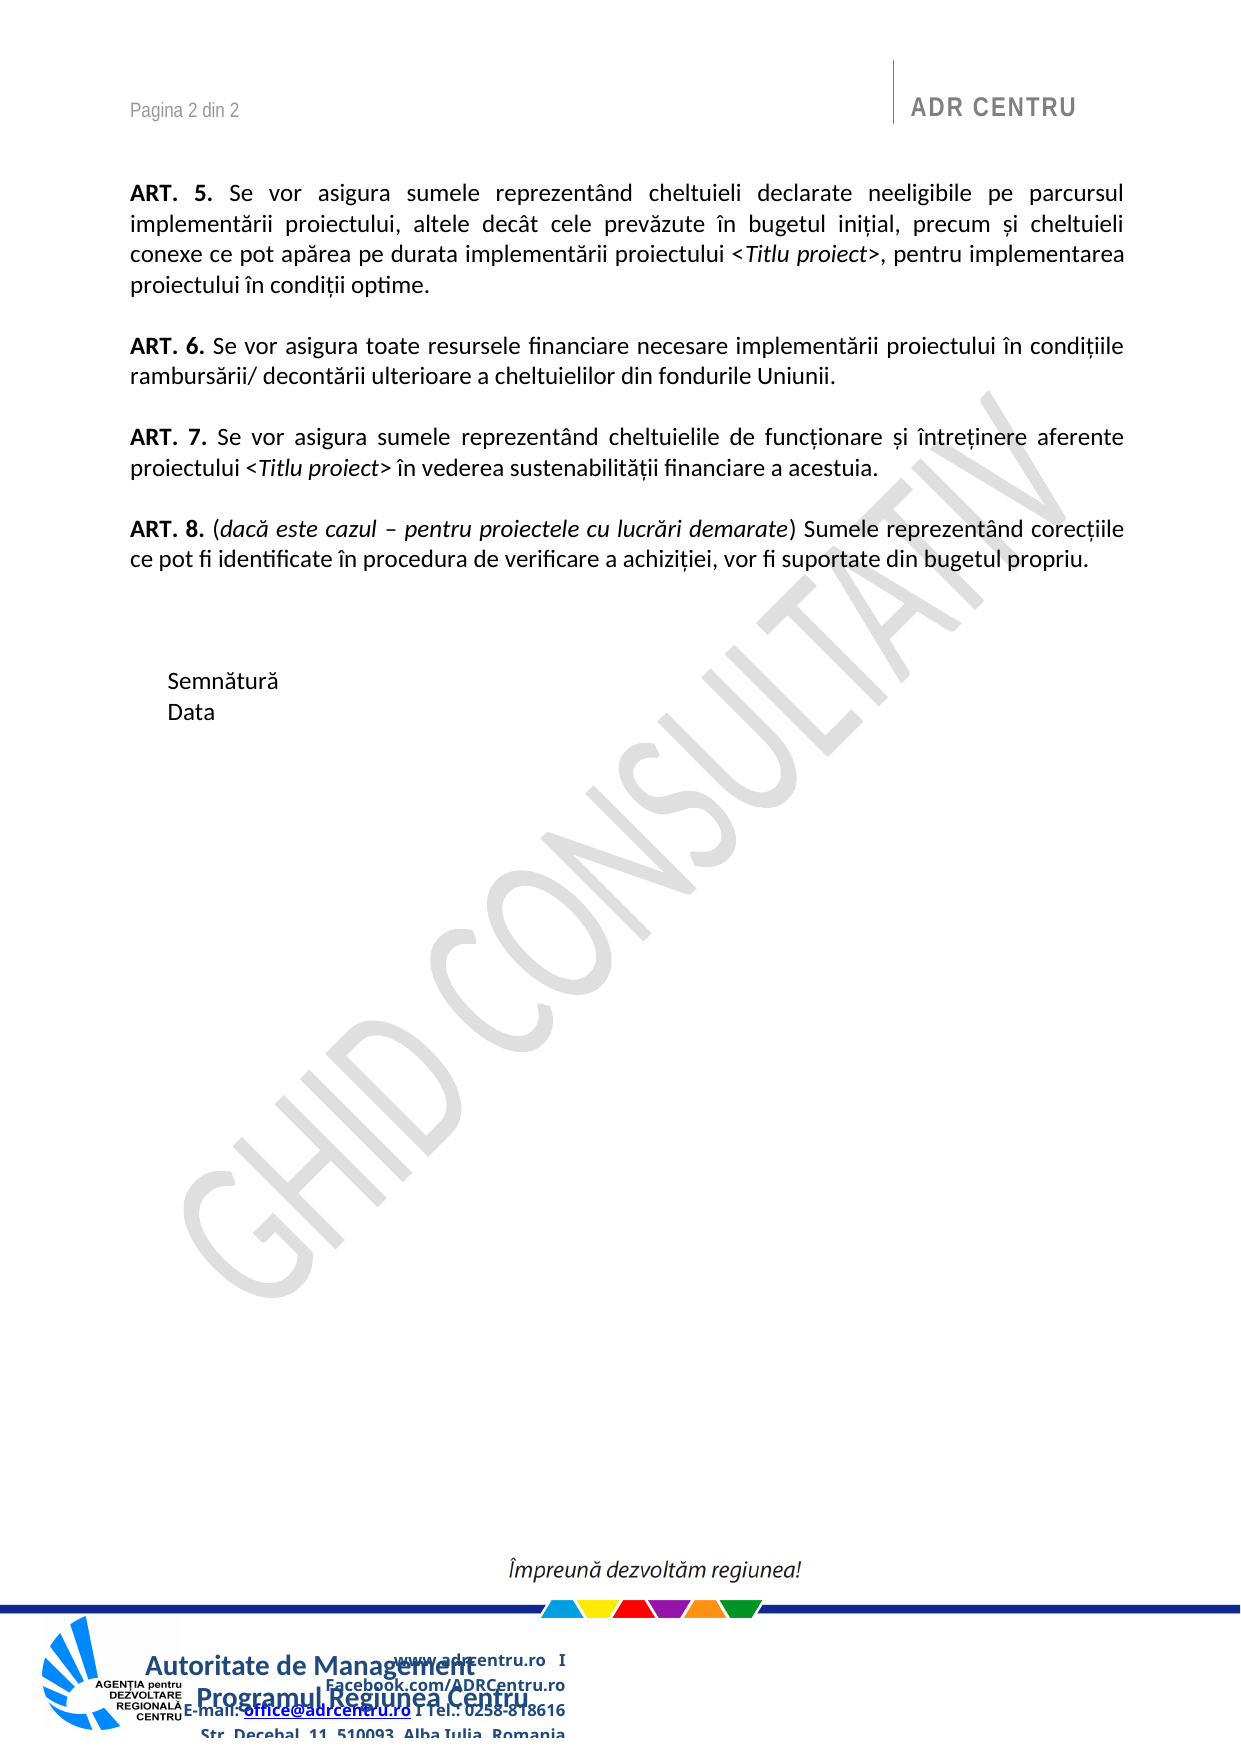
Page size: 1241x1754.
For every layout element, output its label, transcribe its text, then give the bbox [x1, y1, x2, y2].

picture [0, 1600, 550, 1730]
picture [495, 1556, 814, 1583]
text ART. 8. (dacă este cazul – pentru proiectele cu lucrări demarate) Sumele reprezentând corecțiile ce pot fi identificate în procedura de verificare a achiziției, vor fi suportate din bugetul propriu. [130, 513, 1125, 574]
text ART. 7. Se vor asigura sumele reprezentând cheltuielile de funcționare și întreținere aferente proiectului <Titlu proiect> în vederea sustenabilității financiare a acestuia. [130, 421, 1125, 482]
text ART. 5. Se vor asigura sumele reprezentând cheltuieli declarate neeligibile pe parcursul implementării proiectului, altele decât cele prevăzute în bugetul inițial, precum și cheltuieli conexe ce pot apărea pe durata implementării proiectului <Titlu proiect>, pentru implementarea proiectului în condiții optime. [130, 177, 1125, 299]
text Data [167, 696, 1125, 727]
text Semnătură [167, 666, 1125, 696]
text ART. 6. Se vor asigura toate resursele financiare necesare implementării proiectului în condițiile rambursării/ decontării ulterioare a cheltuielilor din fondurile Uniunii. [130, 330, 1125, 391]
picture [574, 1600, 1241, 1618]
